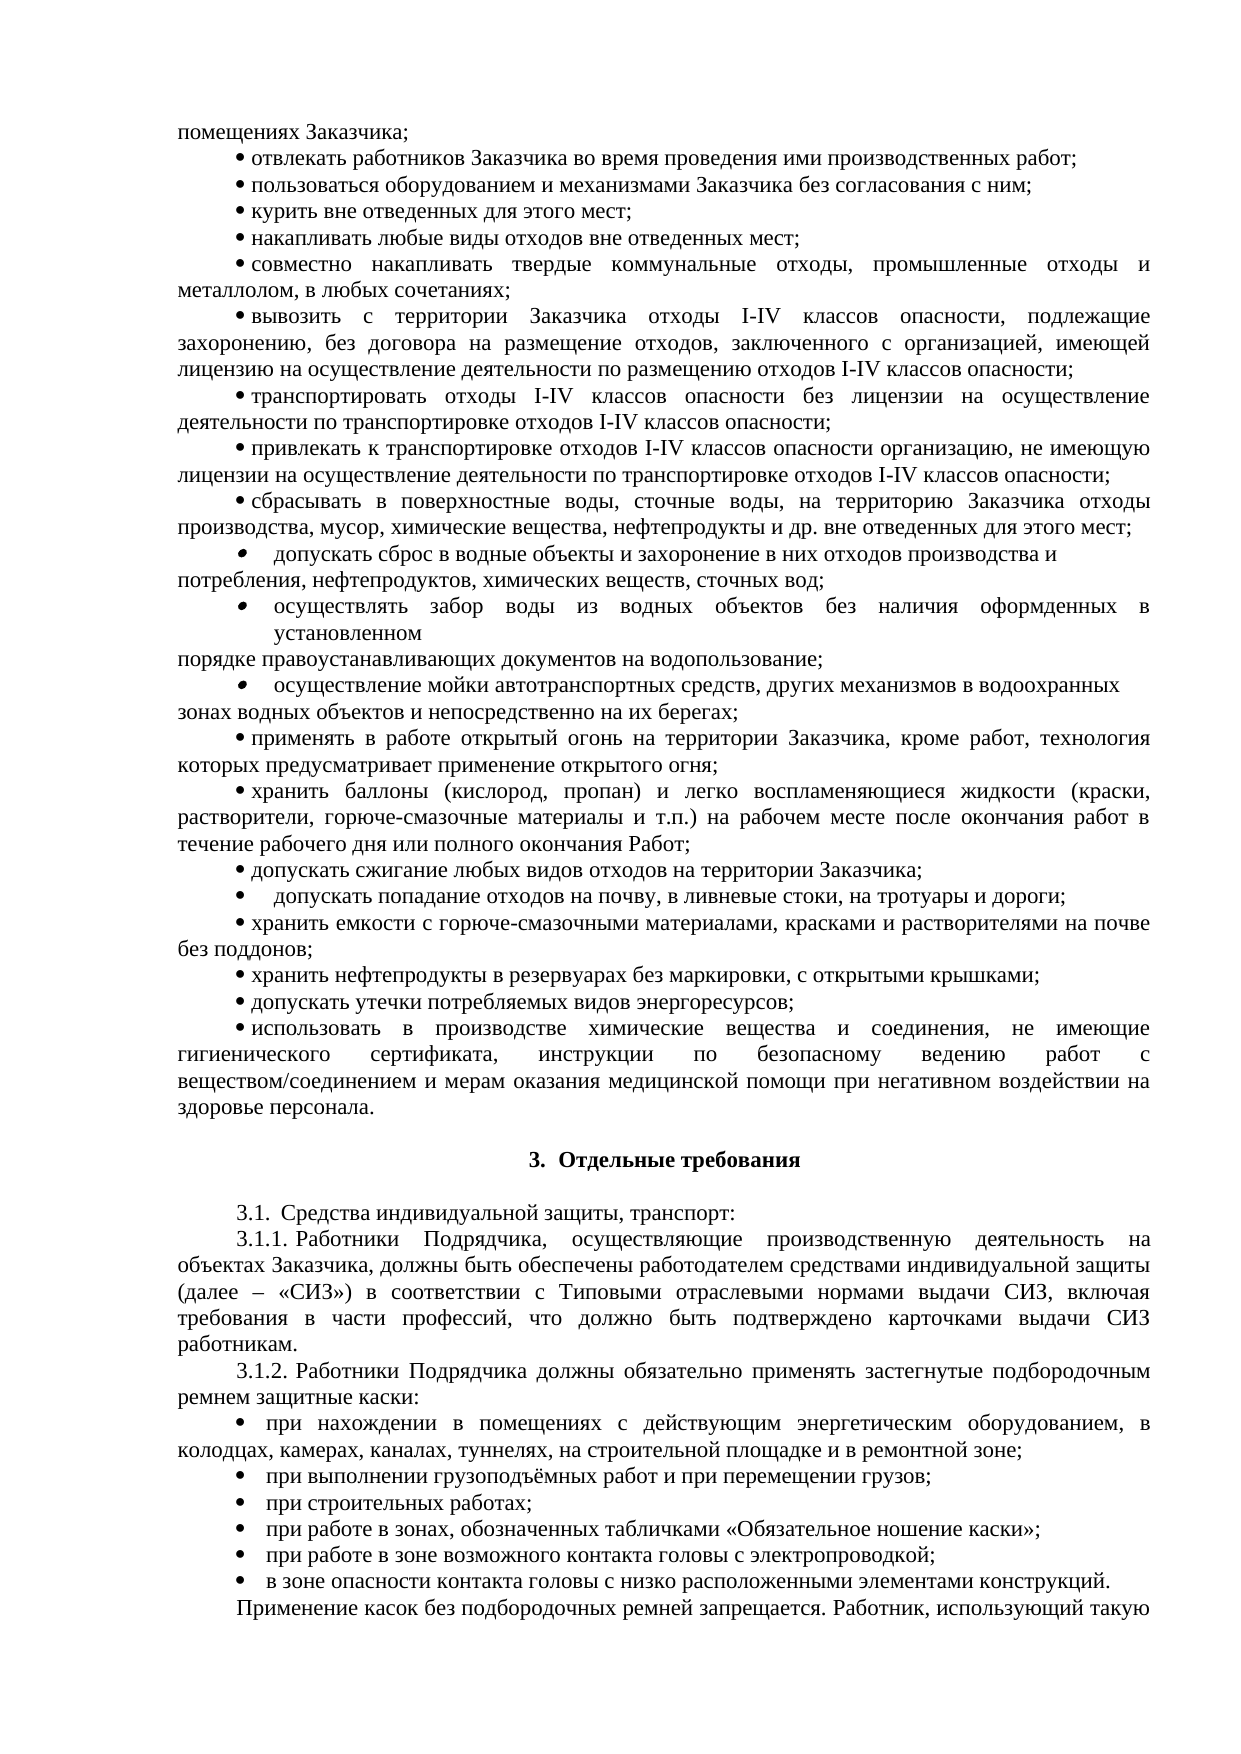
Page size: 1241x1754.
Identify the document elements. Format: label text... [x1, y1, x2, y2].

list применять в работе открытый огонь на территории Заказчика, кроме работ, технология которых предусматривает применение открытого огня; [177, 724, 1152, 777]
list осуществление мойки автотранспортных средств, других механизмов в водоохранных [236, 672, 1152, 698]
list осуществлять забор воды из водных объектов без наличия оформденных в установленном [236, 592, 1152, 645]
text порядке правоустанавливающих документов на водопользование; [177, 645, 1152, 672]
list Работники Подрядчика, осуществляющие производственную деятельность на объектах Заказчика, должны быть обеспечены работодателем средствами индивидуальной защиты (далее – «СИЗ») в соответствии с Типовыми отраслевыми нормами выдачи СИЗ, включая требования в части профессий, что должно быть подтверждено карточками выдачи СИЗ работникам. [177, 1225, 1152, 1357]
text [177, 1594, 1152, 1620]
list при работе в зоне возможного контакта головы с электропроводкой; [177, 1541, 1152, 1568]
list в зоне опасности контакта головы с низко расположенными элементами конструкций. [177, 1568, 1152, 1594]
list хранить емкости с горюче-смазочными материалами, красками и растворителями на почве без поддонов; [177, 909, 1152, 961]
text зонах водных объектов и непосредственно на их берегах; [177, 698, 1152, 724]
list допускать попадание отходов на почву, в ливневые стоки, на тротуары и дороги; [236, 882, 1152, 909]
list привлекать к транспортировке отходов I-IV классов опасности организацию, не имеющую лицензии на осуществление деятельности по транспортировке отходов I-IV классов опасности; [177, 434, 1152, 487]
list допускать сжигание любых видов отходов на территории Заказчика; [177, 856, 1152, 882]
list использовать в производстве химические вещества и соединения, не имеющие гигиенического сертификата, инструкции по безопасному ведению работ с веществом/соединением и мерам оказания медицинской помощи при негативном воздействии на здоровье персонала. [177, 1014, 1152, 1119]
list накапливать любые виды отходов вне отведенных мест; [177, 223, 1152, 250]
list транспортировать отходы I-IV классов опасности без лицензии на осуществление деятельности по транспортировке отходов I-IV классов опасности; [177, 382, 1152, 434]
list вывозить с территории Заказчика отходы I-IV классов опасности, подлежащие захоронению, без договора на размещение отходов, заключенного с организацией, имеющей лицензию на осуществление деятельности по размещению отходов I-IV классов опасности; [177, 303, 1152, 382]
list хранить нефтепродукты в резервуарах без маркировки, с открытыми крышками; [177, 961, 1152, 988]
list допускать сброс в водные объекты и захоронение в них отходов производства и [236, 540, 1152, 566]
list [177, 118, 1152, 144]
text потребления, нефтепродуктов, химических веществ, сточных вод; [177, 566, 1152, 592]
list при работе в зонах, обозначенных табличками «Обязательное ношение каски»; [177, 1515, 1152, 1541]
list при выполнении грузоподъёмных работ и при перемещении грузов; [177, 1462, 1152, 1488]
list Средства индивидуальной защиты, транспорт: [177, 1199, 1152, 1225]
list допускать утечки потребляемых видов энергоресурсов; [177, 988, 1152, 1014]
list отвлекать работников Заказчика во время проведения ими производственных работ; [177, 144, 1152, 171]
list хранить баллоны (кислород, пропан) и легко воспламеняющиеся жидкости (краски, растворители, горюче-смазочные материалы и т.п.) на рабочем месте после окончания работ в течение рабочего дня или полного окончания Работ; [177, 777, 1152, 856]
list курить вне отведенных для этого мест; [177, 197, 1152, 223]
list совместно накапливать твердые коммунальные отходы, промышленные отходы и металлолом, в любых сочетаниях; [177, 250, 1152, 303]
list Отдельные требования [177, 1146, 1152, 1172]
list сбрасывать в поверхностные воды, сточные воды, на территорию Заказчика отходы производства, мусор, химические вещества, нефтепродукты и др. вне отведенных для этого мест; [177, 487, 1152, 540]
list пользоваться оборудованием и механизмами Заказчика без согласования с ним; [177, 171, 1152, 197]
list при нахождении в помещениях с действующим энергетическим оборудованием, в колодцах, камерах, каналах, туннелях, на строительной площадке и в ремонтной зоне; [177, 1409, 1152, 1462]
list при строительных работах; [177, 1488, 1152, 1515]
list Работники Подрядчика должны обязательно применять застегнутые подбородочным ремнем защитные каски: [177, 1357, 1152, 1409]
